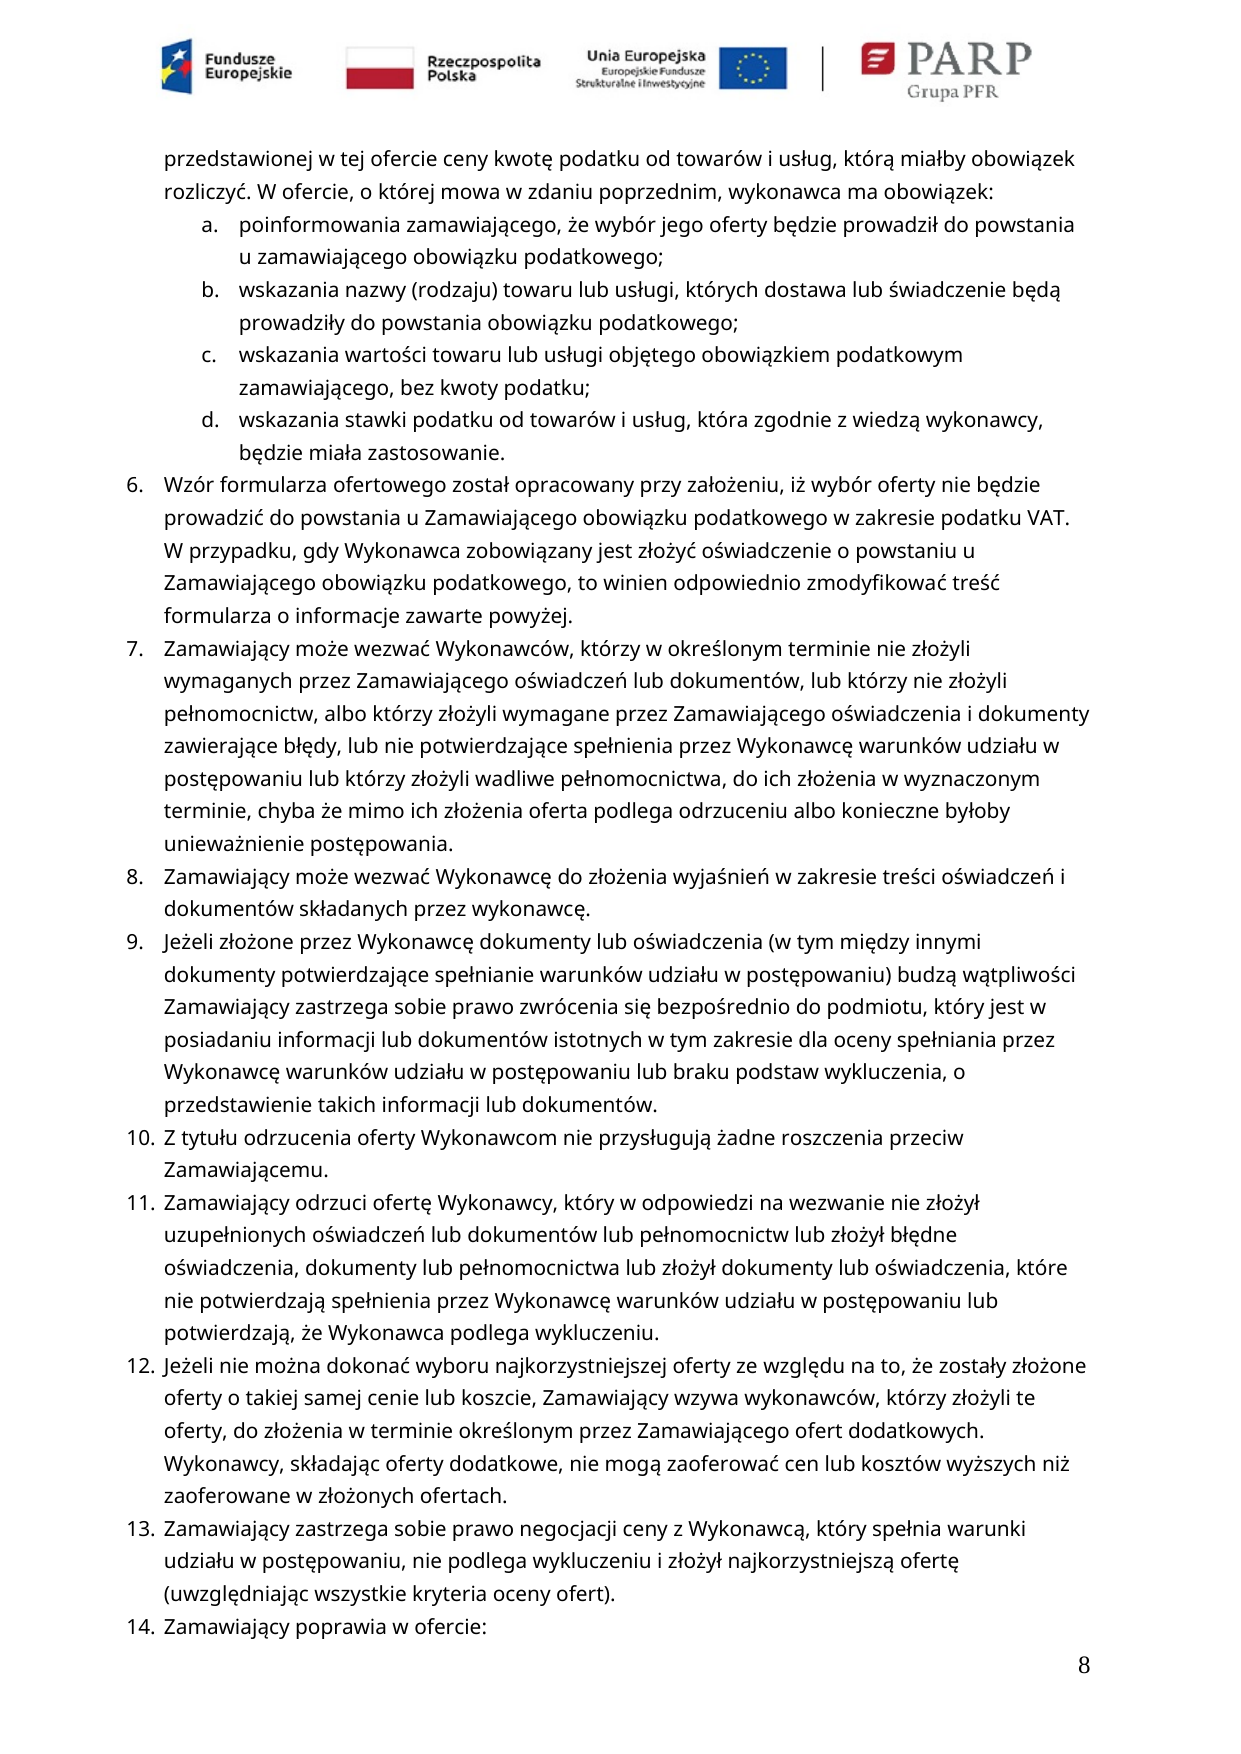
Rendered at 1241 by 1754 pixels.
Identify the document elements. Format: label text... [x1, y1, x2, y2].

list Zamawiający może wezwać Wykonawców, którzy w określonym terminie nie złożyli wymaganych przez Zamawiającego oświadczeń lub dokumentów, lub którzy nie złożyli pełnomocnictw, albo którzy złożyli wymagane przez Zamawiającego oświadczenia i dokumenty zawierające błędy, lub nie potwierdzające spełnienia przez Wykonawcę warunków udziału w postępowaniu lub którzy złożyli wadliwe pełnomocnictwa, do ich złożenia w wyznaczonym terminie, chyba że mimo ich złożenia oferta podlega odrzuceniu albo konieczne byłoby unieważnienie postępowania. [126, 634, 1090, 858]
list Wzór formularza ofertowego został opracowany przy założeniu, iż wybór oferty nie będzie prowadzić do powstania u Zamawiającego obowiązku podatkowego w zakresie podatku VAT. W przypadku, gdy Wykonawca zobowiązany jest złożyć oświadczenie o powstaniu u Zamawiającego obowiązku podatkowego, to winien odpowiednio zmodyfikować treść formularza o informacje zawarte powyżej. [126, 471, 1090, 629]
list wskazania nazwy (rodzaju) towaru lub usługi, których dostawa lub świadczenie będą prowadziły do powstania obowiązku podatkowego; [201, 275, 1090, 336]
list Z tytułu odrzucenia oferty Wykonawcom nie przysługują żadne roszczenia przeciw Zamawiającemu. [126, 1123, 1090, 1184]
list wskazania wartości towaru lub usługi objętego obowiązkiem podatkowym zamawiającego, bez kwoty podatku; [201, 340, 1090, 401]
list Zamawiający zastrzega sobie prawo negocjacji ceny z Wykonawcą, który spełnia warunki udziału w postępowaniu, nie podlega wykluczeniu i złożył najkorzystniejszą ofertę (uwzględniając wszystkie kryteria oceny ofert). [126, 1514, 1090, 1608]
list Zamawiający poprawia w ofercie: [126, 1612, 1090, 1640]
list poinformowania zamawiającego, że wybór jego oferty będzie prowadził do powstania u zamawiającego obowiązku podatkowego; [201, 210, 1090, 271]
picture [138, 14, 1041, 116]
list Jeżeli złożone przez Wykonawcę dokumenty lub oświadczenia (w tym między innymi dokumenty potwierdzające spełnianie warunków udziału w postępowaniu) budzą wątpliwości Zamawiający zastrzega sobie prawo zwrócenia się bezpośrednio do podmiotu, który jest w posiadaniu informacji lub dokumentów istotnych w tym zakresie dla oceny spełniania przez Wykonawcę warunków udziału w postępowaniu lub braku podstaw wykluczenia, o przedstawienie takich informacji lub dokumentów. [126, 927, 1090, 1118]
list Zamawiający może wezwać Wykonawcę do złożenia wyjaśnień w zakresie treści oświadczeń i dokumentów składanych przez wykonawcę. [126, 862, 1090, 923]
list Jeżeli nie można dokonać wyboru najkorzystniejszej oferty ze względu na to, że zostały złożone oferty o takiej samej cenie lub koszcie, Zamawiający wzywa wykonawców, którzy złożyli te oferty, do złożenia w terminie określonym przez Zamawiającego ofert dodatkowych. Wykonawcy, składając oferty dodatkowe, nie mogą zaoferować cen lub kosztów wyższych niż zaoferowane w złożonych ofertach. [126, 1351, 1090, 1510]
list wskazania stawki podatku od towarów i usług, która zgodnie z wiedzą wykonawcy, będzie miała zastosowanie. [201, 405, 1090, 466]
list Zamawiający odrzuci ofertę Wykonawcy, który w odpowiedzi na wezwanie nie złożył uzupełnionych oświadczeń lub dokumentów lub pełnomocnictw lub złożył błędne oświadczenia, dokumenty lub pełnomocnictwa lub złożył dokumenty lub oświadczenia, które nie potwierdzają spełnienia przez Wykonawcę warunków udziału w postępowaniu lub potwierdzają, że Wykonawca podlega wykluczeniu. [126, 1188, 1090, 1347]
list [126, 144, 1090, 206]
